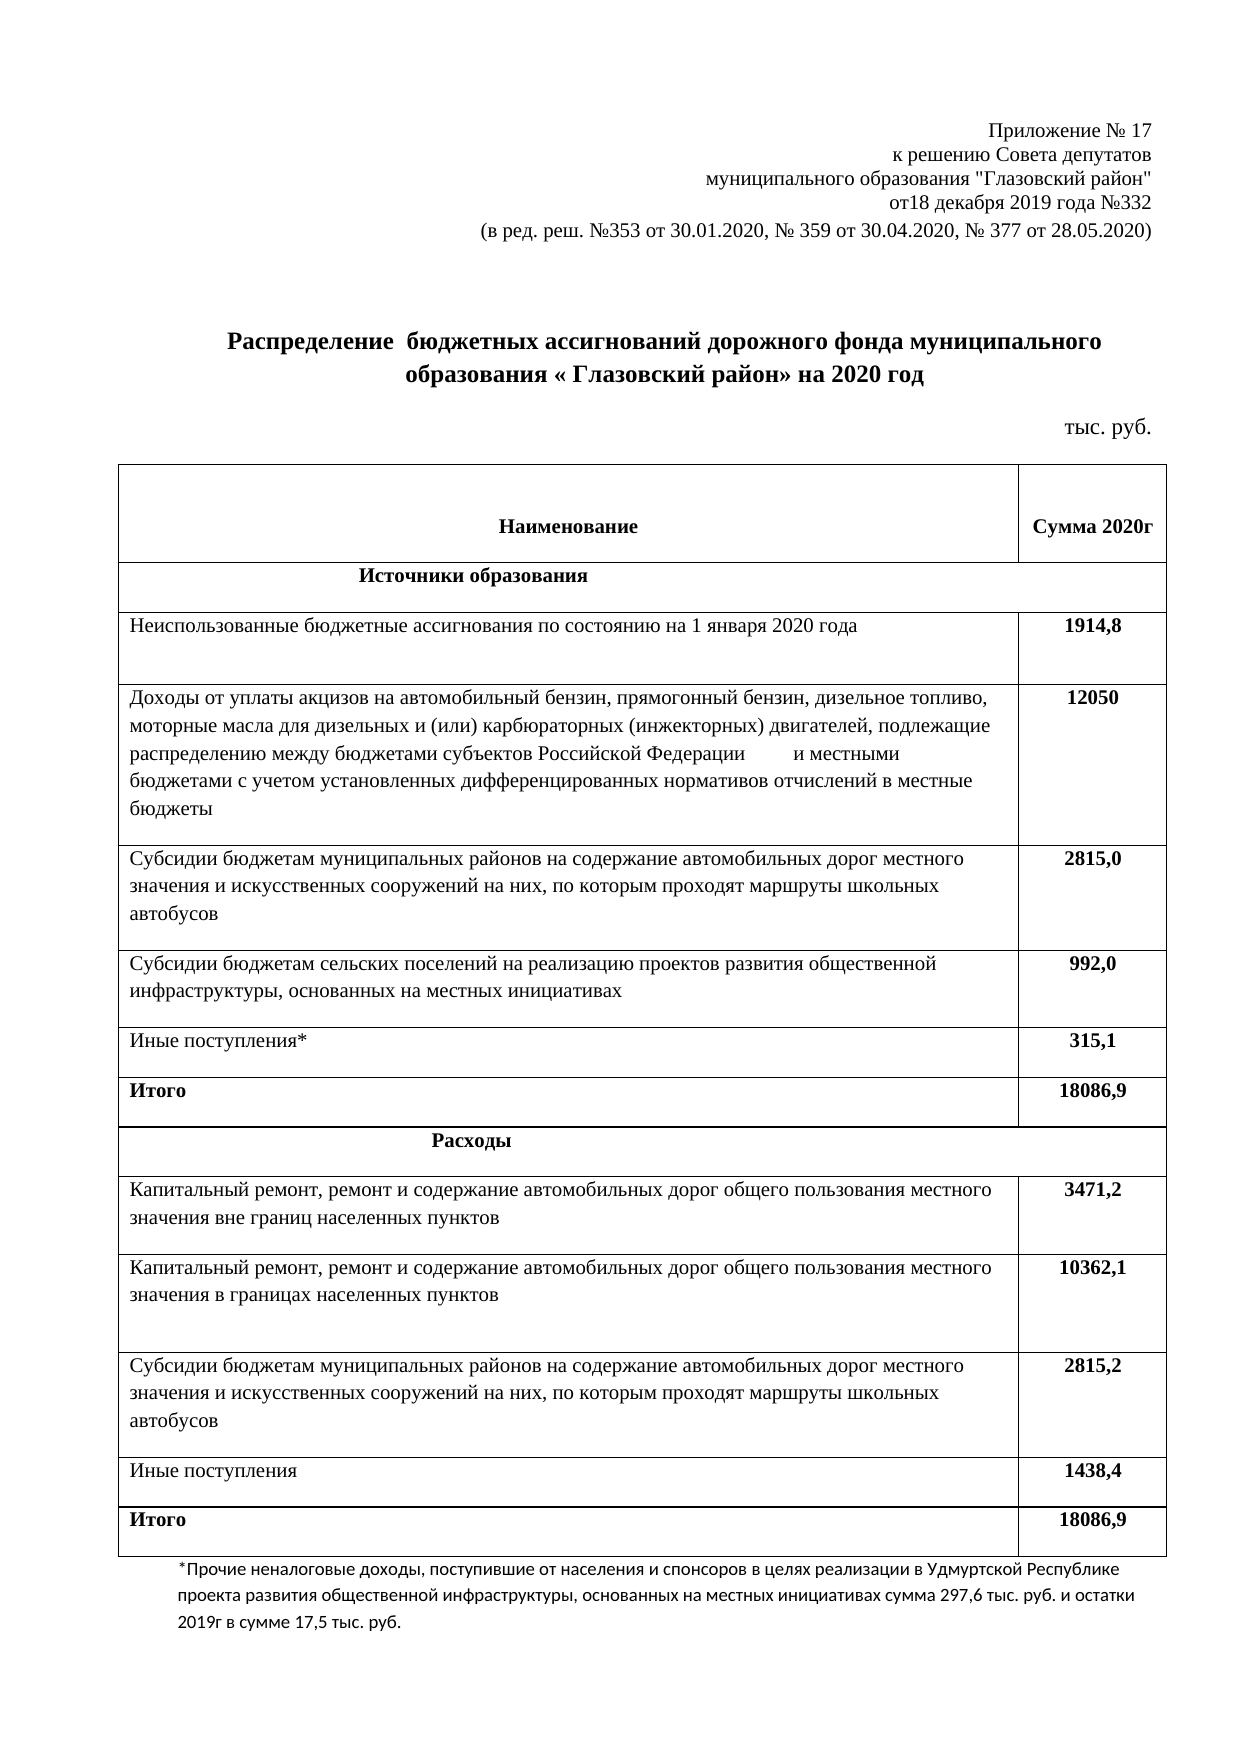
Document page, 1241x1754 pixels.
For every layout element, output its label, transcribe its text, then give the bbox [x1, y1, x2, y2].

table_cell Неиспользованные бюджетные ассигнования по состоянию на 1 января 2020 года [119, 613, 1018, 684]
text муниципального образования "Глазовский район" [177, 166, 1152, 190]
table_cell 3471,2 [1019, 1177, 1166, 1254]
text тыс. руб. [177, 413, 1152, 439]
table_header Сумма 2020г [1019, 465, 1166, 562]
text Распределение бюджетных ассигнований дорожного фонда муниципального образования « Глазовский район» на 2020 год [177, 326, 1152, 388]
table_cell Доходы от уплаты акцизов на автомобильный бензин, прямогонный бензин, дизельное топливо, моторные масла для дизельных и (или) карбюраторных (инжекторных) двигателей, подлежащие распределению между бюджетами субъектов Российской Федерации и местными бюджетами с учетом установленных дифференцированных нормативов отчислений в местные бюджеты [119, 685, 1018, 844]
text (в ред. реш. №353 от 30.01.2020, № 359 от 30.04.2020, № 377 от 28.05.2020) [177, 218, 1152, 242]
table_cell Капитальный ремонт, ремонт и содержание автомобильных дорог общего пользования местного значения в границах населенных пунктов [119, 1255, 1018, 1352]
table_cell 315,1 [1019, 1028, 1166, 1077]
table_cell Капитальный ремонт, ремонт и содержание автомобильных дорог общего пользования местного значения вне границ населенных пунктов [119, 1177, 1018, 1254]
text *Прочие неналоговые доходы, поступившие от населения и спонсоров в целях реализации в Удмуртской Республике проекта развития общественной инфраструктуры, основанных на местных инициативах сумма 297,6 тыс. руб. и остатки 2019г в сумме 17,5 тыс. руб. [177, 1557, 1152, 1633]
table_cell 992,0 [1019, 951, 1166, 1027]
text к решению Совета депутатов [177, 142, 1152, 166]
text от18 декабря 2019 года №332 [177, 190, 1152, 214]
table_cell Итого [119, 1078, 1018, 1126]
table_cell Субсидии бюджетам муниципальных районов на содержание автомобильных дорог местного значения и искусственных сооружений на них, по которым проходят маршруты школьных автобусов [119, 846, 1018, 949]
table_cell 12050 [1019, 685, 1166, 844]
table_cell Итого [119, 1508, 1018, 1556]
table_cell 10362,1 [1019, 1255, 1166, 1352]
table_cell 2815,0 [1019, 846, 1166, 949]
table_cell 18086,9 [1019, 1078, 1166, 1126]
table_cell 1914,8 [1019, 613, 1166, 684]
table_cell Иные поступления [119, 1458, 1018, 1506]
table_cell Иные поступления* [119, 1028, 1018, 1077]
text Приложение № 17 [177, 118, 1152, 142]
table_cell 1438,4 [1019, 1458, 1166, 1506]
table_cell 18086,9 [1019, 1508, 1166, 1556]
table_cell Расходы [119, 1128, 1166, 1176]
table_header Наименование [119, 465, 1018, 562]
table_cell 2815,2 [1019, 1353, 1166, 1457]
table_cell Источники образования [119, 563, 1166, 612]
table_cell Субсидии бюджетам муниципальных районов на содержание автомобильных дорог местного значения и искусственных сооружений на них, по которым проходят маршруты школьных автобусов [119, 1353, 1018, 1457]
table_cell Субсидии бюджетам сельских поселений на реализацию проектов развития общественной инфраструктуры, основанных на местных инициативах [119, 951, 1018, 1027]
